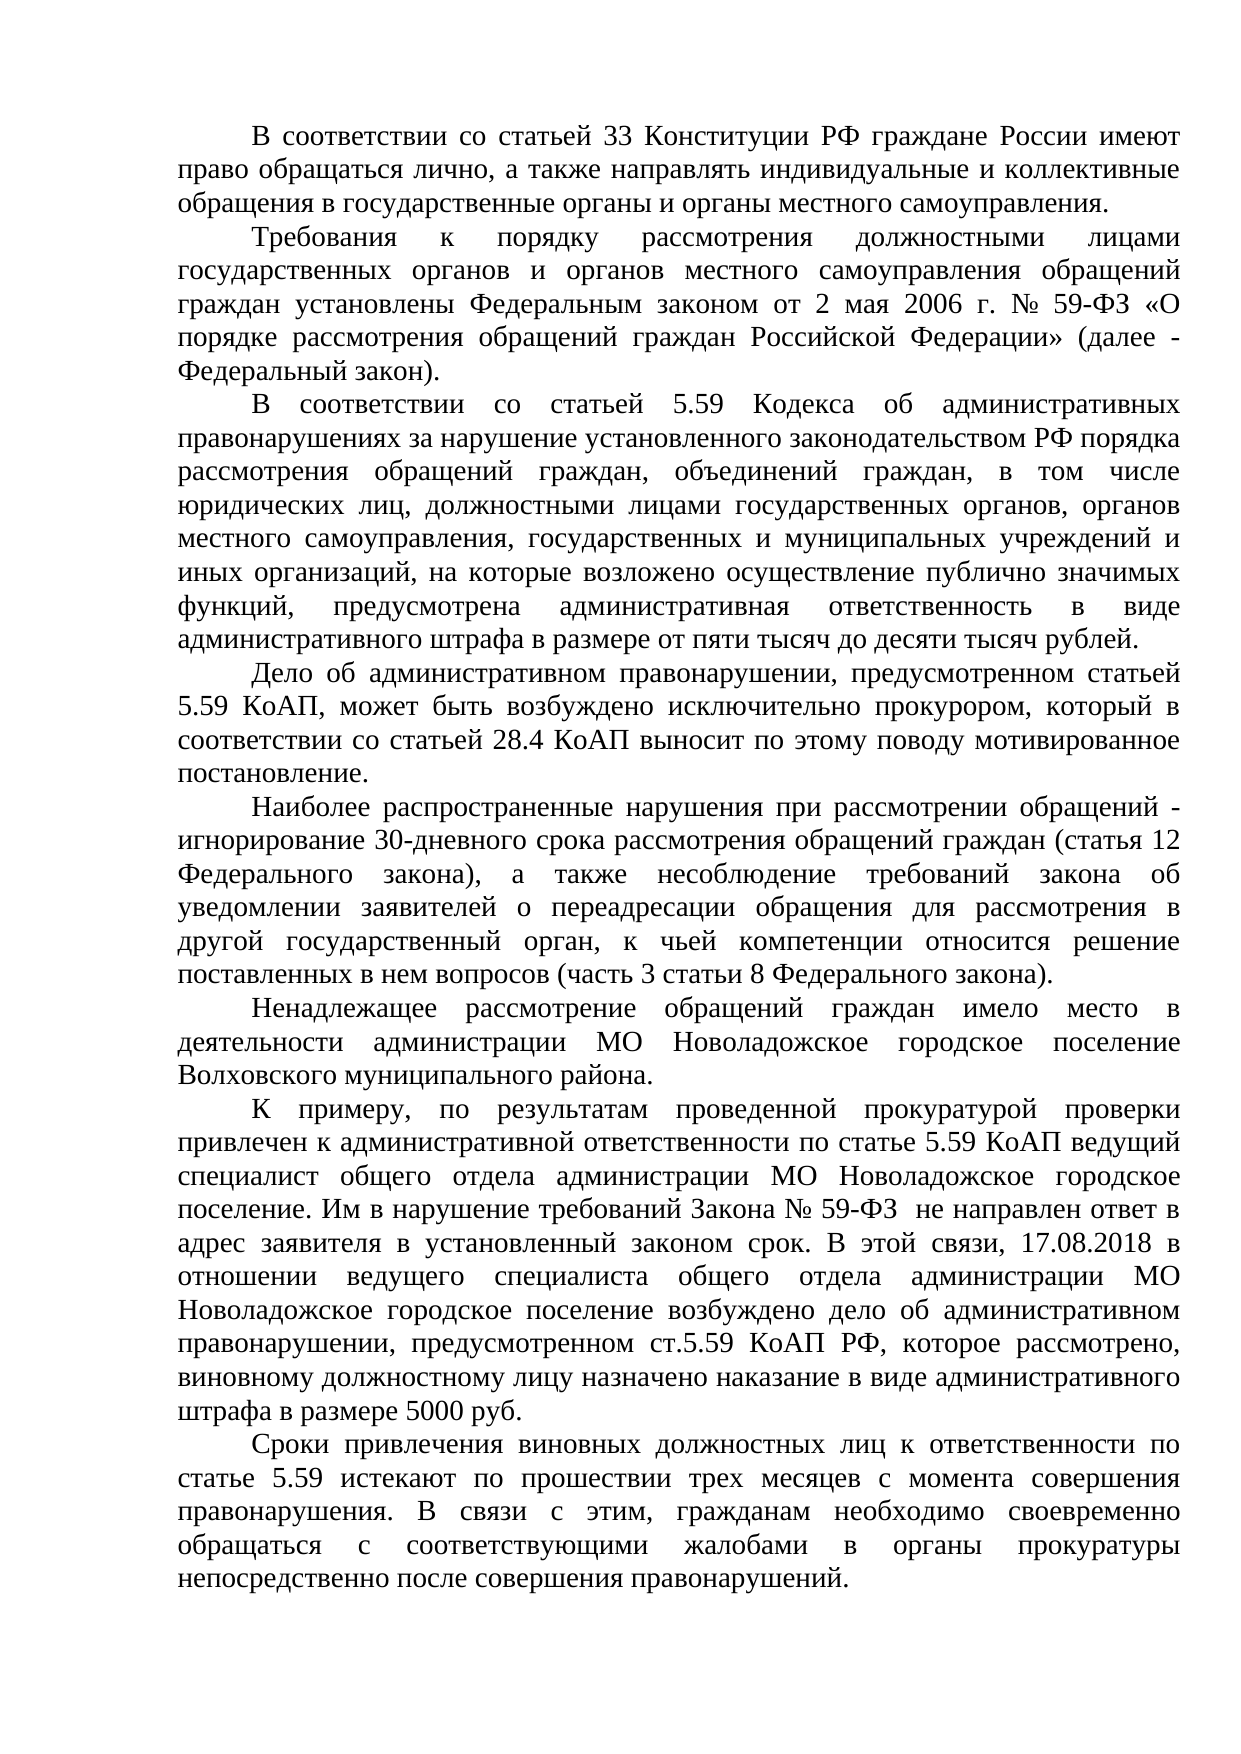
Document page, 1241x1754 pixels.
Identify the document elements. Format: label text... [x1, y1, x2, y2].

text Наиболее распространенные нарушения при рассмотрении обращений - игнорирование 30-дневного срока рассмотрения обращений граждан (статья 12 Федерального закона), а также несоблюдение требований закона об уведомлении заявителей о переадресации обращения для рассмотрения в другой государственный орган, к чьей компетенции относится решение поставленных в нем вопросов (часть 3 статьи 8 Федерального закона). [177, 789, 1181, 990]
text Сроки привлечения виновных должностных лиц к ответственности по статье 5.59 истекают по прошествии трех месяцев с момента совершения правонарушения. В связи с этим, гражданам необходимо своевременно обращаться с соответствующими жалобами в органы прокуратуры непосредственно после совершения правонарушений. [177, 1426, 1181, 1594]
text К примеру, по результатам проведенной прокуратурой проверки привлечен к административной ответственности по статье 5.59 КоАП ведущий специалист общего отдела администрации МО Новоладожское городское поселение. Им в нарушение требований Закона № 59-ФЗ не направлен ответ в адрес заявителя в установленный законом срок. В этой связи, 17.08.2018 в отношении ведущего специалиста общего отдела администрации МО Новоладожское городское поселение возбуждено дело об административном правонарушении, предусмотренном ст.5.59 КоАП РФ, которое рассмотрено, виновному должностному лицу назначено наказание в виде административного штрафа в размере 5000 руб. [177, 1091, 1181, 1426]
text Требования к порядку рассмотрения должностными лицами государственных органов и органов местного самоуправления обращений граждан установлены Федеральным законом от 2 мая 2006 г. № 59-ФЗ «О порядке рассмотрения обращений граждан Российской Федерации» (далее - Федеральный закон). [177, 219, 1181, 386]
text В соответствии со статьей 5.59 Кодекса об административных правонарушениях за нарушение установленного законодательством РФ порядка рассмотрения обращений граждан, объединений граждан, в том числе юридических лиц, должностными лицами государственных органов, органов местного самоуправления, государственных и муниципальных учреждений и иных организаций, на которые возложено осуществление публично значимых функций, предусмотрена административная ответственность в виде административного штрафа в размере от пяти тысяч до десяти тысяч рублей. [177, 386, 1181, 655]
text Ненадлежащее рассмотрение обращений граждан имело место в деятельности администрации МО Новоладожское городское поселение Волховского муниципального района. [177, 990, 1181, 1091]
text Дело об административном правонарушении, предусмотренном статьей 5.59 КоАП, может быть возбуждено исключительно прокурором, который в соответствии со статьей 28.4 КоАП выносит по этому поводу мотивированное постановление. [177, 655, 1181, 789]
text В соответствии со статьей 33 Конституции РФ граждане России имеют право обращаться лично, а также направлять индивидуальные и коллективные обращения в государственные органы и органы местного самоуправления. [177, 118, 1181, 219]
